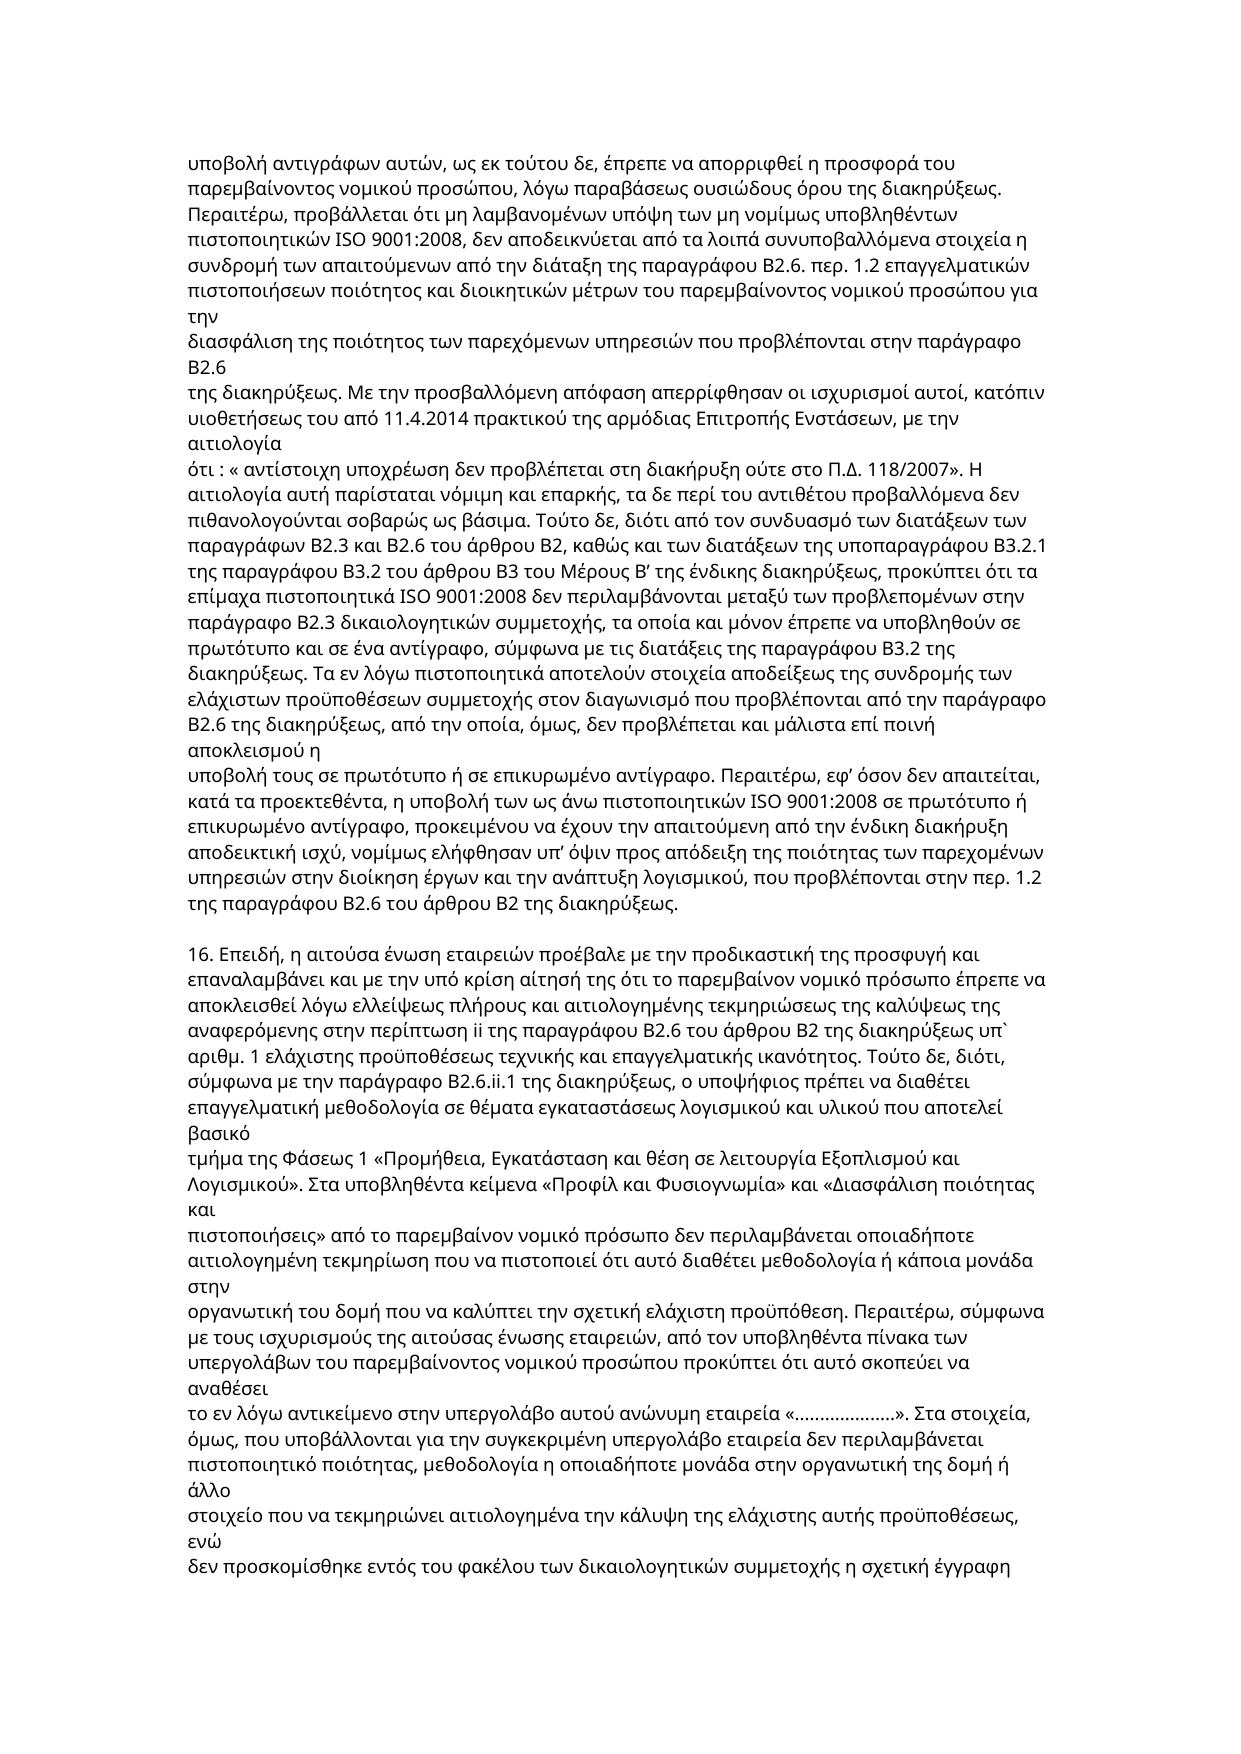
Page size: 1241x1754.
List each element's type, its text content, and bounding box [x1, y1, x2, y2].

text πιστοποιήσεων ποιότητος και διοικητικών μέτρων του παρεμβαίνοντος νομικού προσώπου για την [187, 278, 1053, 329]
text επικυρωμένο αντίγραφο, προκειμένου να έχουν την απαιτούμενη από την ένδικη διακήρυξη [187, 813, 1053, 839]
text υιοθετήσεως του από 11.4.2014 πρακτικού της αρμόδιας Επιτροπής Ενστάσεων, με την αιτιολογία [187, 405, 1053, 456]
text επίμαχα πιστοποιητικά ISO 9001:2008 δεν περιλαμβάνονται μεταξύ των προβλεπομένων στην [187, 584, 1053, 609]
text ότι : « αντίστοιχη υποχρέωση δεν προβλέπεται στη διακήρυξη ούτε στο Π.Δ. 118/2007». Η [187, 456, 1053, 482]
text στοιχείο που να τεκμηριώνει αιτιολογημένα την κάλυψη της ελάχιστης αυτής προϋποθέσεως, ενώ [187, 1503, 1053, 1554]
text αποδεικτική ισχύ, νομίμως ελήφθησαν υπ’ όψιν προς απόδειξη της ποιότητας των παρεχομένων [187, 839, 1053, 864]
text Λογισμικού». Στα υποβληθέντα κείμενα «Προφίλ και Φυσιογνωμία» και «Διασφάλιση ποιότητας και [187, 1171, 1053, 1222]
text παραγράφων Β2.3 και Β2.6 του άρθρου Β2, καθώς και των διατάξεων της υποπαραγράφου Β3.2.1 [187, 533, 1053, 558]
text επαναλαμβάνει και με την υπό κρίση αίτησή της ότι το παρεμβαίνον νομικό πρόσωπο έπρεπε να [187, 967, 1053, 992]
text όμως, που υποβάλλονται για την συγκεκριμένη υπεργολάβο εταιρεία δεν περιλαμβάνεται [187, 1426, 1053, 1452]
text της παραγράφου Β3.2 του άρθρου Β3 του Μέρους Β’ της ένδικης διακηρύξεως, προκύπτει ότι τα [187, 558, 1053, 584]
text τμήμα της Φάσεως 1 «Προμήθεια, Εγκατάσταση και θέση σε λειτουργία Εξοπλισμού και [187, 1145, 1053, 1171]
text σύμφωνα με την παράγραφο Β2.6.ii.1 της διακηρύξεως, ο υποψήφιος πρέπει να διαθέτει [187, 1069, 1053, 1094]
text υπηρεσιών στην διοίκηση έργων και την ανάπτυξη λογισμικού, που προβλέπονται στην περ. 1.2 [187, 864, 1053, 890]
text παράγραφο Β2.3 δικαιολογητικών συμμετοχής, τα οποία και μόνον έπρεπε να υποβληθούν σε [187, 609, 1053, 635]
text αιτιολογία αυτή παρίσταται νόμιμη και επαρκής, τα δε περί του αντιθέτου προβαλλόμενα δεν [187, 482, 1053, 507]
text πιθανολογούνται σοβαρώς ως βάσιμα. Τούτο δε, διότι από τον συνδυασμό των διατάξεων των [187, 507, 1053, 533]
text υποβολή τους σε πρωτότυπο ή σε επικυρωμένο αντίγραφο. Περαιτέρω, εφ’ όσον δεν απαιτείται, [187, 762, 1053, 788]
text υπεργολάβων του παρεμβαίνοντος νομικού προσώπου προκύπτει ότι αυτό σκοπεύει να αναθέσει [187, 1349, 1053, 1401]
text κατά τα προεκτεθέντα, η υποβολή των ως άνω πιστοποιητικών ISO 9001:2008 σε πρωτότυπο ή [187, 788, 1053, 813]
text πιστοποιητικό ποιότητας, μεθοδολογία η οποιαδήποτε μονάδα στην οργανωτική της δομή ή άλλο [187, 1452, 1053, 1503]
text δεν προσκομίσθηκε εντός του φακέλου των δικαιολογητικών συμμετοχής η σχετική έγγραφη [187, 1554, 1053, 1579]
text της παραγράφου Β2.6 του άρθρου Β2 της διακηρύξεως. [187, 890, 1053, 916]
text οργανωτική του δομή που να καλύπτει την σχετική ελάχιστη προϋπόθεση. Περαιτέρω, σύμφωνα [187, 1298, 1053, 1324]
text ελάχιστων προϋποθέσεων συμμετοχής στον διαγωνισμό που προβλέπονται από την παράγραφο [187, 686, 1053, 711]
text της διακηρύξεως. Με την προσβαλλόμενη απόφαση απερρίφθησαν οι ισχυρισμοί αυτοί, κατόπιν [187, 380, 1053, 405]
text διασφάλιση της ποιότητος των παρεχόμενων υπηρεσιών που προβλέπονται στην παράγραφο Β2.6 [187, 329, 1053, 380]
text με τους ισχυρισμούς της αιτούσας ένωσης εταιρειών, από τον υποβληθέντα πίνακα των [187, 1324, 1053, 1349]
text πρωτότυπο και σε ένα αντίγραφο, σύμφωνα με τις διατάξεις της παραγράφου Β3.2 της [187, 635, 1053, 660]
text αποκλεισθεί λόγω ελλείψεως πλήρους και αιτιολογημένης τεκμηριώσεως της καλύψεως της [187, 992, 1053, 1018]
text αιτιολογημένη τεκμηρίωση που να πιστοποιεί ότι αυτό διαθέτει μεθοδολογία ή κάποια μονάδα στην [187, 1247, 1053, 1298]
text αριθμ. 1 ελάχιστης προϋποθέσεως τεχνικής και επαγγελματικής ικανότητος. Τούτο δε, διότι, [187, 1043, 1053, 1069]
text το εν λόγω αντικείμενο στην υπεργολάβο αυτού ανώνυμη εταιρεία «....................». Στα στοιχεία, [187, 1401, 1053, 1426]
text παρεμβαίνοντος νομικού προσώπου, λόγω παραβάσεως ουσιώδους όρου της διακηρύξεως. [187, 176, 1053, 201]
text 16. Επειδή, η αιτούσα ένωση εταιρειών προέβαλε με την προδικαστική της προσφυγή και [187, 941, 1053, 967]
text αναφερόμενης στην περίπτωση ii της παραγράφου Β2.6 του άρθρου Β2 της διακηρύξεως υπ` [187, 1018, 1053, 1043]
text επαγγελματική μεθοδολογία σε θέματα εγκαταστάσεως λογισμικού και υλικού που αποτελεί βασικό [187, 1094, 1053, 1145]
text Β2.6 της διακηρύξεως, από την οποία, όμως, δεν προβλέπεται και μάλιστα επί ποινή αποκλεισμού η [187, 711, 1053, 762]
text πιστοποιήσεις» από το παρεμβαίνον νομικό πρόσωπο δεν περιλαμβάνεται οποιαδήποτε [187, 1222, 1053, 1247]
text συνδρομή των απαιτούμενων από την διάταξη της παραγράφου Β2.6. περ. 1.2 επαγγελματικών [187, 252, 1053, 278]
text διακηρύξεως. Τα εν λόγω πιστοποιητικά αποτελούν στοιχεία αποδείξεως της συνδρομής των [187, 660, 1053, 686]
text υποβολή αντιγράφων αυτών, ως εκ τούτου δε, έπρεπε να απορριφθεί η προσφορά του [187, 150, 1053, 176]
text Περαιτέρω, προβάλλεται ότι μη λαμβανομένων υπόψη των μη νομίμως υποβληθέντων [187, 201, 1053, 227]
text πιστοποιητικών ISO 9001:2008, δεν αποδεικνύεται από τα λοιπά συνυποβαλλόμενα στοιχεία η [187, 227, 1053, 252]
